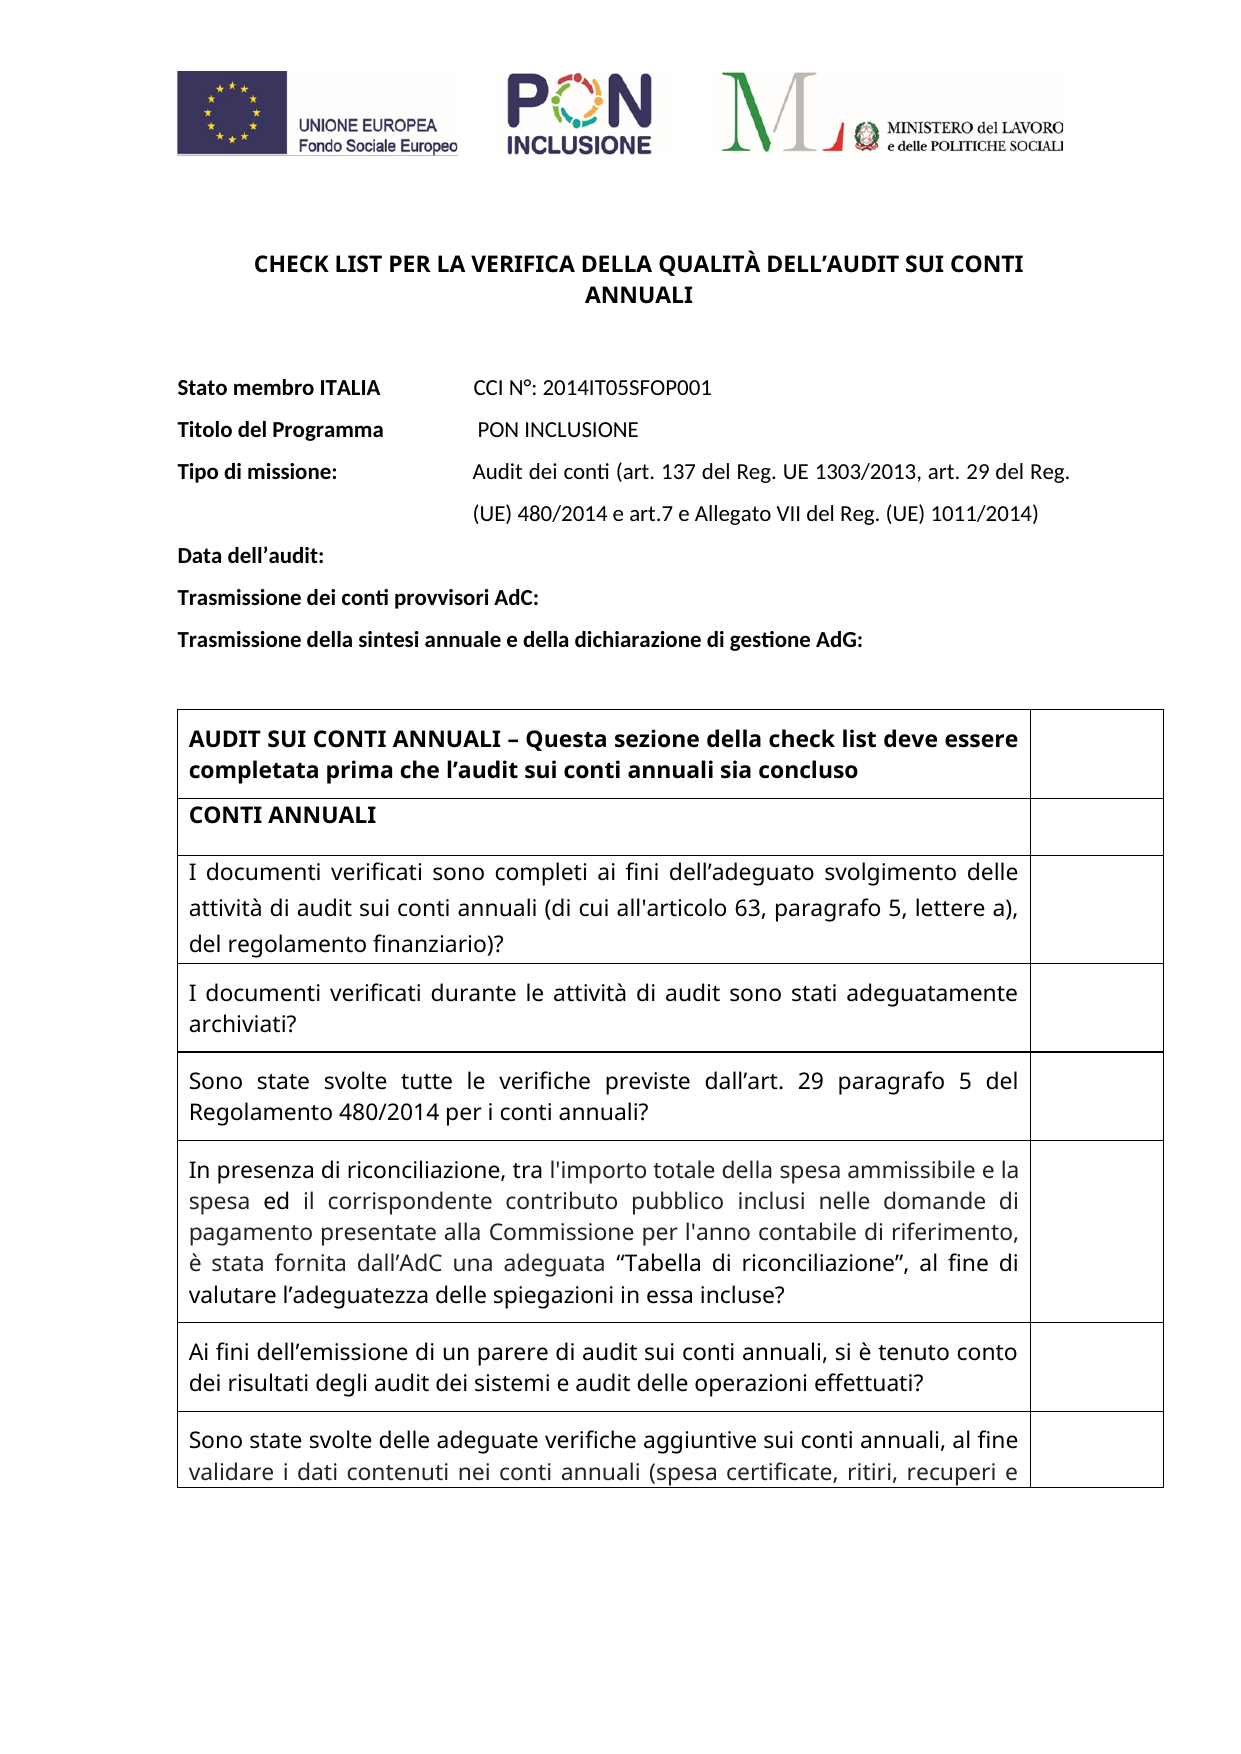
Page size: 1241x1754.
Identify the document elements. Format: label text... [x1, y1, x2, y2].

table_cell [1031, 1323, 1163, 1411]
table_cell Ai fini dell’emissione di un parere di audit sui conti annuali, si è tenuto conto dei risultati degli audit dei sistemi e audit delle operazioni effettuati? [178, 1323, 1030, 1411]
table_cell I documenti verificati sono completi ai fini dell’adeguato svolgimento delle attività di audit sui conti annuali (di cui all'articolo 63, paragrafo 5, lettere a), del regolamento finanziario)? [178, 856, 1030, 963]
table_cell [1031, 964, 1163, 1051]
text CHECK LIST PER LA VERIFICA DELLA QUALITÀ DELL’AUDIT SUI CONTI ANNUALI [215, 248, 1063, 311]
table_cell In presenza di riconciliazione, tra l'importo totale della spesa ammissibile e la spesa ed il corrispondente contributo pubblico inclusi nelle domande di pagamento presentate alla Commissione per l'anno contabile di riferimento, è stata fornita dall’AdC una adeguata “Tabella di riconciliazione”, al fine di valutare l’adeguatezza delle spiegazioni in essa incluse? [178, 1141, 1030, 1322]
picture [177, 71, 1064, 156]
text Trasmissione della sintesi annuale e della dichiarazione di gestione AdG: [177, 625, 1063, 653]
table_header AUDIT SUI CONTI ANNUALI – Questa sezione della check list deve essere completata prima che l’audit sui conti annuali sia concluso [178, 710, 1030, 798]
table_cell [1031, 799, 1163, 855]
text Stato membro ITALIA CCI N°: 2014IT05SFOP001 [177, 373, 1063, 401]
text Titolo del Programma PON INCLUSIONE [177, 415, 1063, 443]
text Trasmissione dei conti provvisori AdC: [177, 583, 1063, 611]
text Data dell’audit: [177, 541, 1063, 569]
table_cell CONTI ANNUALI [178, 799, 1030, 855]
text Tipo di missione: Audit dei conti (art. 137 del Reg. UE 1303/2013, art. 29 del Reg. (UE) 480/2014 e art.7 e Allegato VII del Reg. (UE) 1011/2014) [177, 457, 1072, 527]
table_cell [1031, 856, 1163, 963]
table_cell [1031, 1141, 1163, 1322]
table_cell [1031, 1053, 1163, 1140]
table_cell Sono state svolte tutte le verifiche previste dall’art. 29 paragrafo 5 del Regolamento 480/2014 per i conti annuali? [178, 1053, 1030, 1140]
table_header [1031, 710, 1163, 798]
table_cell [1031, 1412, 1163, 1487]
table_cell I documenti verificati durante le attività di audit sono stati adeguatamente archiviati? [178, 964, 1030, 1051]
